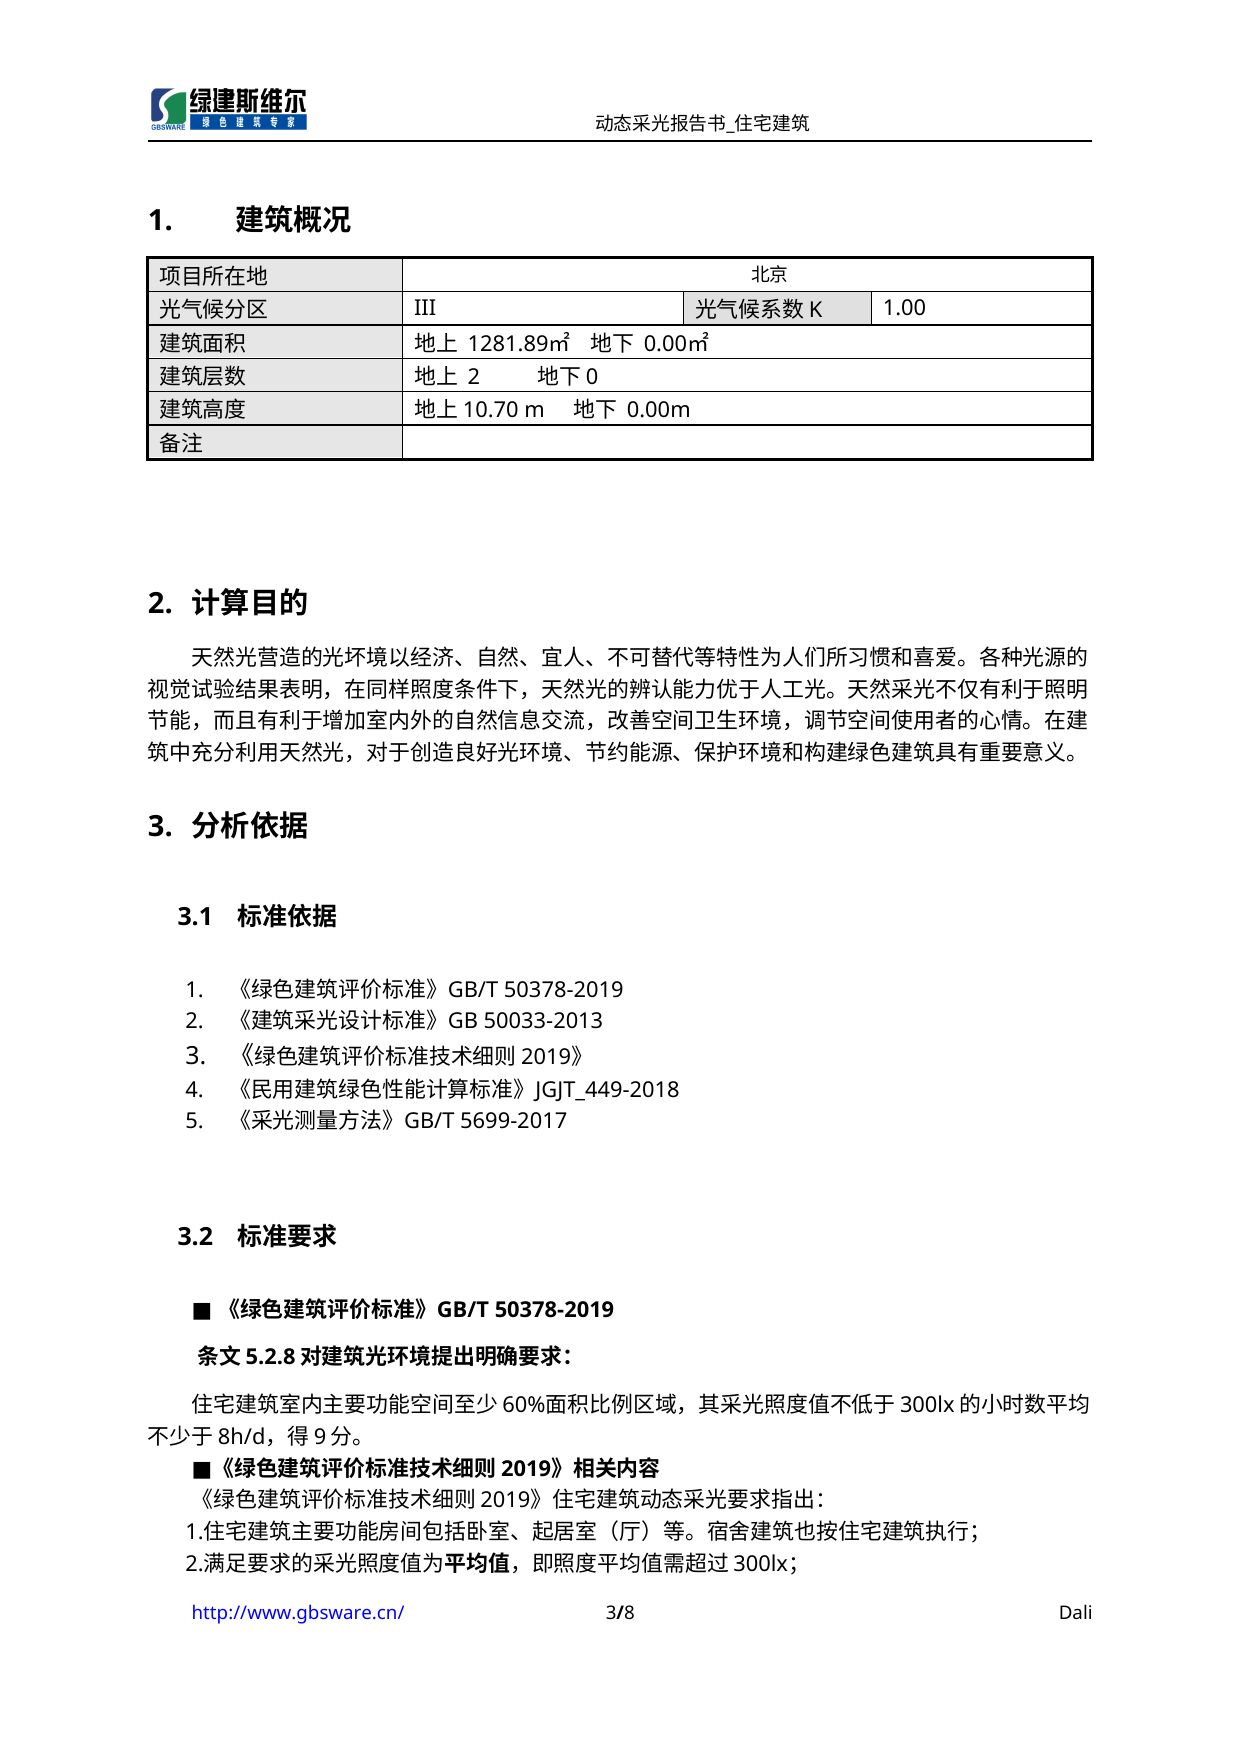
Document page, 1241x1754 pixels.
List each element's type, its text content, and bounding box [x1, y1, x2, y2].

text 《绿色建筑评价标准技术细则2019》住宅建筑动态采光要求指出： [148, 1482, 1092, 1514]
table_header 项目所在地 [149, 259, 402, 291]
subtitle 标准要求 [177, 1202, 1092, 1267]
subtitle 计算目的 [148, 569, 1092, 634]
text 条文5.2.8对建筑光环境提出明确要求： [148, 1339, 1092, 1371]
table_cell 1.00 [872, 292, 1091, 324]
table_cell [403, 426, 1091, 457]
table_cell 地上 10.70 m 地下 0.00m [403, 392, 1091, 424]
list 《民用建筑绿色性能计算标准》JGJT_449-2018 [185, 1072, 1092, 1103]
text 住宅建筑室内主要功能空间至少60%面积比例区域，其采光照度值不低于300lx的小时数平均不少于8h/d，得9分。 [148, 1387, 1092, 1451]
picture [147, 88, 308, 131]
subtitle 分析依据 [148, 792, 1092, 857]
list 《建筑采光设计标准》GB 50033-2013 [185, 1003, 1092, 1035]
text ■ 《绿色建筑评价标准》GB/T 50378-2019 [148, 1292, 1092, 1323]
text 2.满足要求的采光照度值为平均值，即照度平均值需超过300lx； [185, 1546, 1092, 1578]
table_cell 地上 1281.89㎡ 地下 0.00㎡ [403, 326, 1091, 357]
table_cell 光气候系数K [684, 292, 871, 324]
subtitle 建筑概况 [148, 185, 1092, 250]
table_cell 备注 [149, 426, 402, 457]
text 天然光营造的光坏境以经济、自然、宜人、不可替代等特性为人们所习惯和喜爱。各种光源的视觉试验结果表明，在同样照度条件下，天然光的辨认能力优于人工光。天然采光不仅有利于照明节能，而且有利于增加室内外的自然信息交流，改善空间卫生环境，调节空间使用者的心情。在建筑中充分利用天然光，对于创造良好光环境、节约能源、保护环境和构建绿色建筑具有重要意义。 [148, 640, 1092, 767]
list 《绿色建筑评价标准》GB/T 50378-2019 [185, 972, 1092, 1003]
table_cell 建筑面积 [149, 326, 402, 357]
table_cell III [403, 292, 683, 324]
text 1.住宅建筑主要功能房间包括卧室、起居室（厅）等。宿舍建筑也按住宅建筑执行； [185, 1514, 1092, 1546]
list 《采光测量方法》GB/T 5699-2017 [185, 1103, 1092, 1135]
list 《绿色建筑评价标准技术细则2019》 [185, 1035, 1092, 1072]
table_cell 光气候分区 [149, 292, 402, 324]
table_cell 地上 2 地下 0 [403, 359, 1091, 391]
list ■《绿色建筑评价标准技术细则2019》相关内容 [191, 1451, 1092, 1482]
table_cell 建筑层数 [149, 359, 402, 391]
subtitle 标准依据 [177, 882, 1092, 947]
table_header 北京 [403, 259, 1091, 291]
table_cell 建筑高度 [149, 392, 402, 424]
